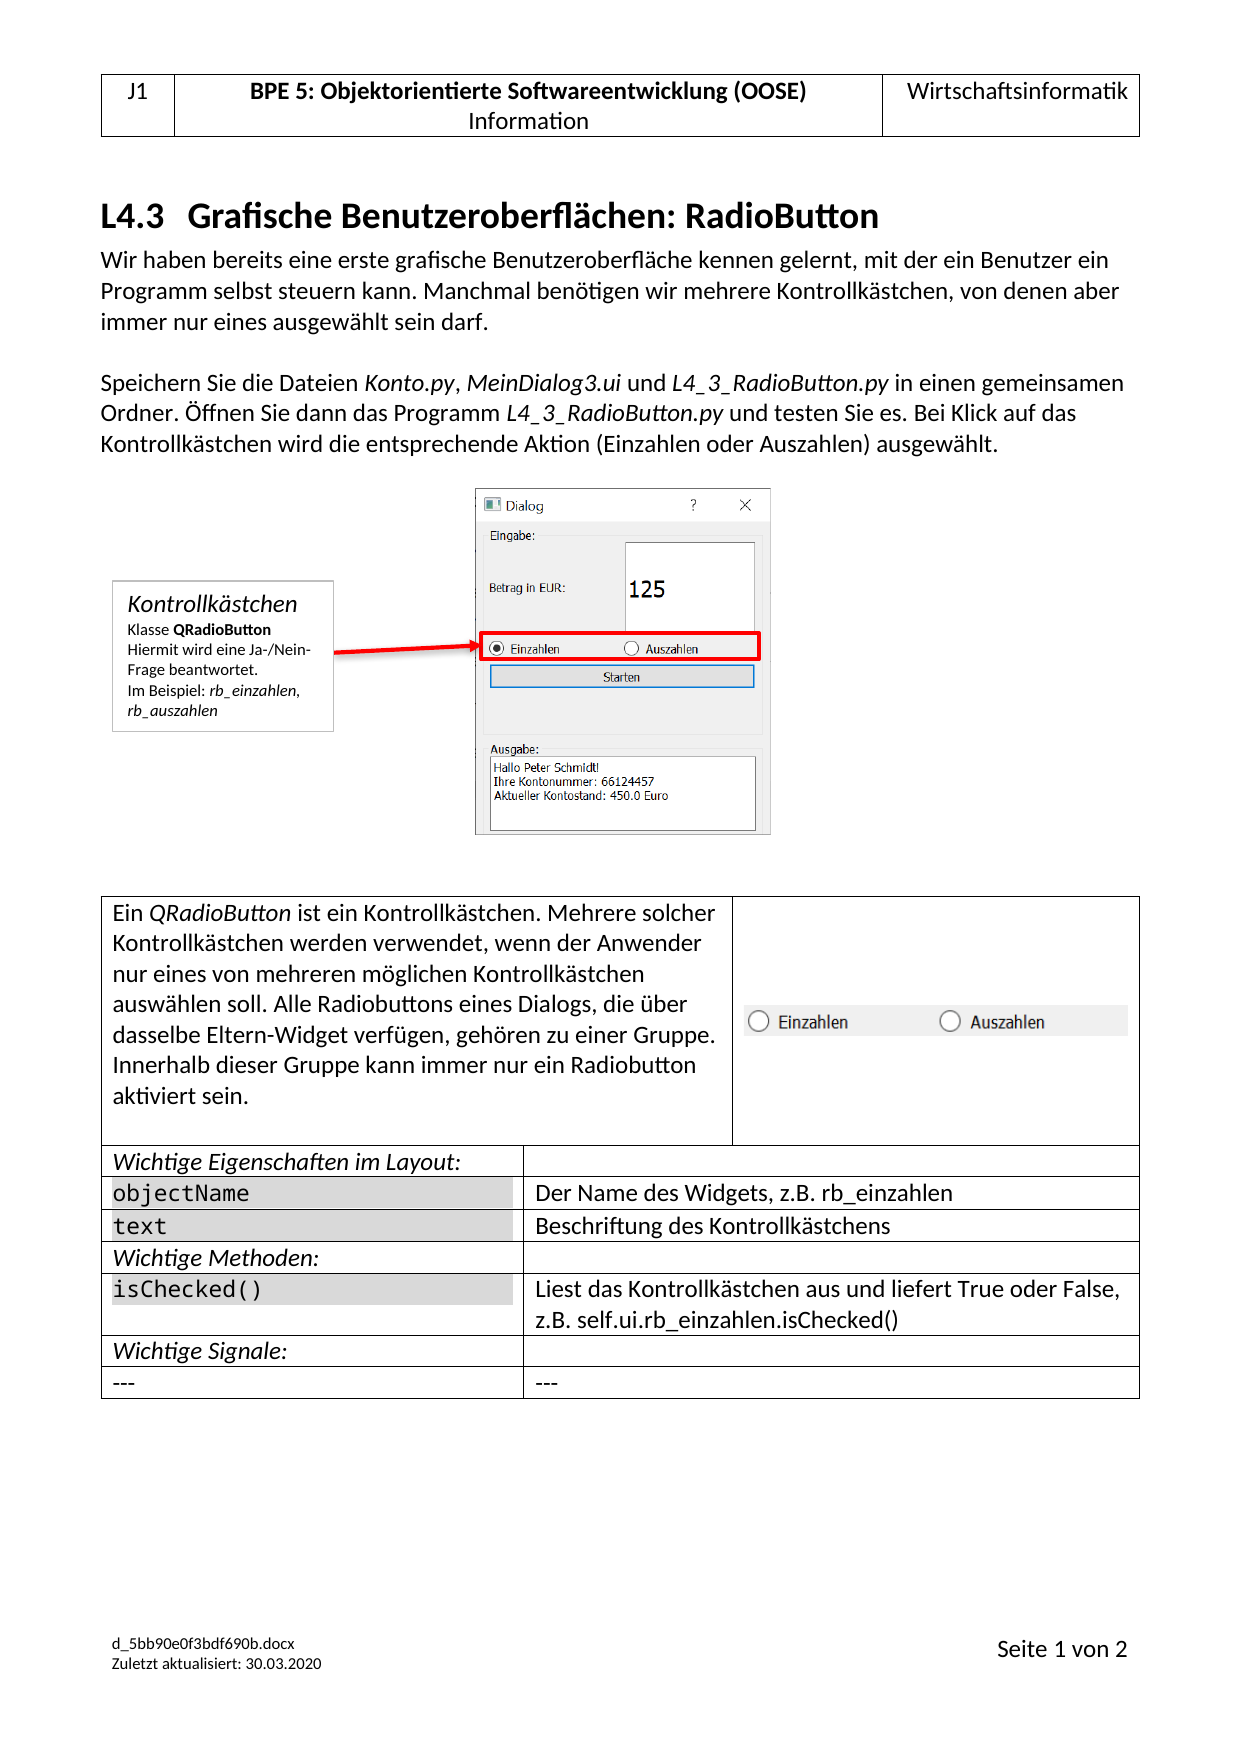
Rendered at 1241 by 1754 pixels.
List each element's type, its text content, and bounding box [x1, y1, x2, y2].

picture [475, 488, 771, 835]
table_cell Wichtige Signale: [102, 1336, 523, 1366]
subtitle Grafische Benutzeroberflächen: RadioButton [100, 192, 1140, 238]
table_cell [524, 1146, 1139, 1176]
table_cell Liest das Kontrollkästchen aus und liefert True oder False, z.B. self.ui.rb_einzahlen.isChecked() [524, 1274, 1139, 1334]
table_cell Der Name des Widgets, z.B. rb_einzahlen [524, 1177, 1139, 1208]
table_cell --- [102, 1367, 523, 1398]
table_cell Beschriftung des Kontrollkästchens [524, 1210, 1139, 1241]
picture [743, 1005, 1128, 1036]
table_header Ein QRadioButton ist ein Kontrollkästchen. Mehrere solcher Kontrollkästchen werden verwendet, wenn der Anwender nur eines von mehreren möglichen Kontrollkästchen auswählen soll. Alle Radiobuttons eines Dialogs, die über dasselbe Eltern-Widget verfügen, gehören zu einer Gruppe. Innerhalb dieser Gruppe kann immer nur ein Radiobutton aktiviert sein. [102, 897, 732, 1145]
table_cell [524, 1336, 1139, 1366]
table_header [733, 897, 1139, 1145]
picture [483, 635, 757, 657]
text Wir haben bereits eine erste grafische Benutzeroberfläche kennen gelernt, mit der ein Benutzer ein Programm selbst steuern kann. Manchmal benötigen wir mehrere Kontrollkästchen, von denen aber immer nur eines ausgewählt sein darf. [100, 244, 1140, 336]
table_cell [524, 1242, 1139, 1272]
table_cell Wichtige Methoden: [102, 1242, 523, 1272]
table_cell --- [524, 1367, 1139, 1398]
text Speichern Sie die Dateien Konto.py, MeinDialog3.ui und L4_3_RadioButton.py in einen gemeinsamen Ordner. Öffnen Sie dann das Programm L4_3_RadioButton.py und testen Sie es. Bei Klick auf das Kontrollkästchen wird die entsprechende Aktion (Einzahlen oder Auszahlen) ausgewählt. [100, 367, 1140, 458]
table_cell isChecked() [102, 1274, 523, 1334]
table_cell Wichtige Eigenschaften im Layout: [102, 1146, 523, 1176]
